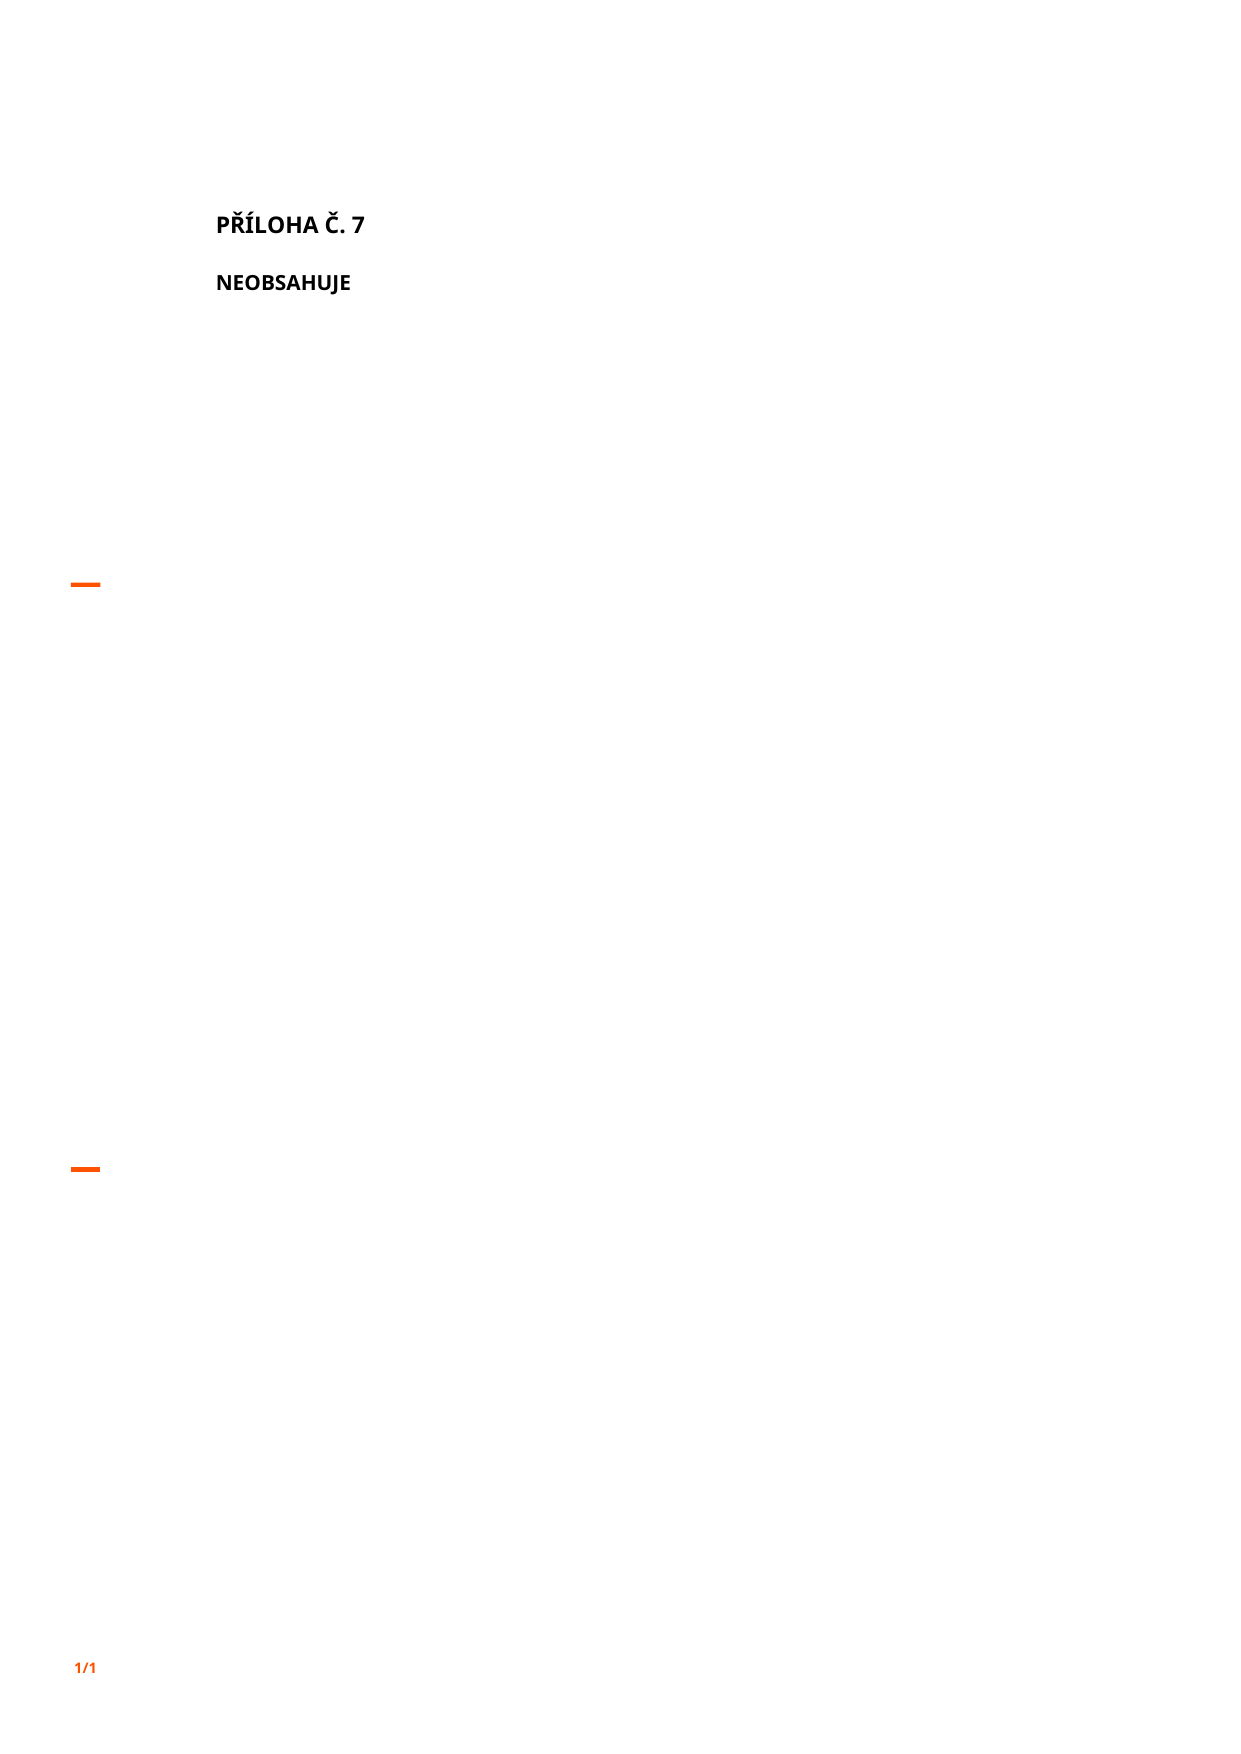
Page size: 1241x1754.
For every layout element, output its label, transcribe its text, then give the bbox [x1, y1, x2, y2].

text NEOBSAHUJE [216, 268, 1122, 297]
text Příloha č. 7 [216, 209, 1122, 240]
